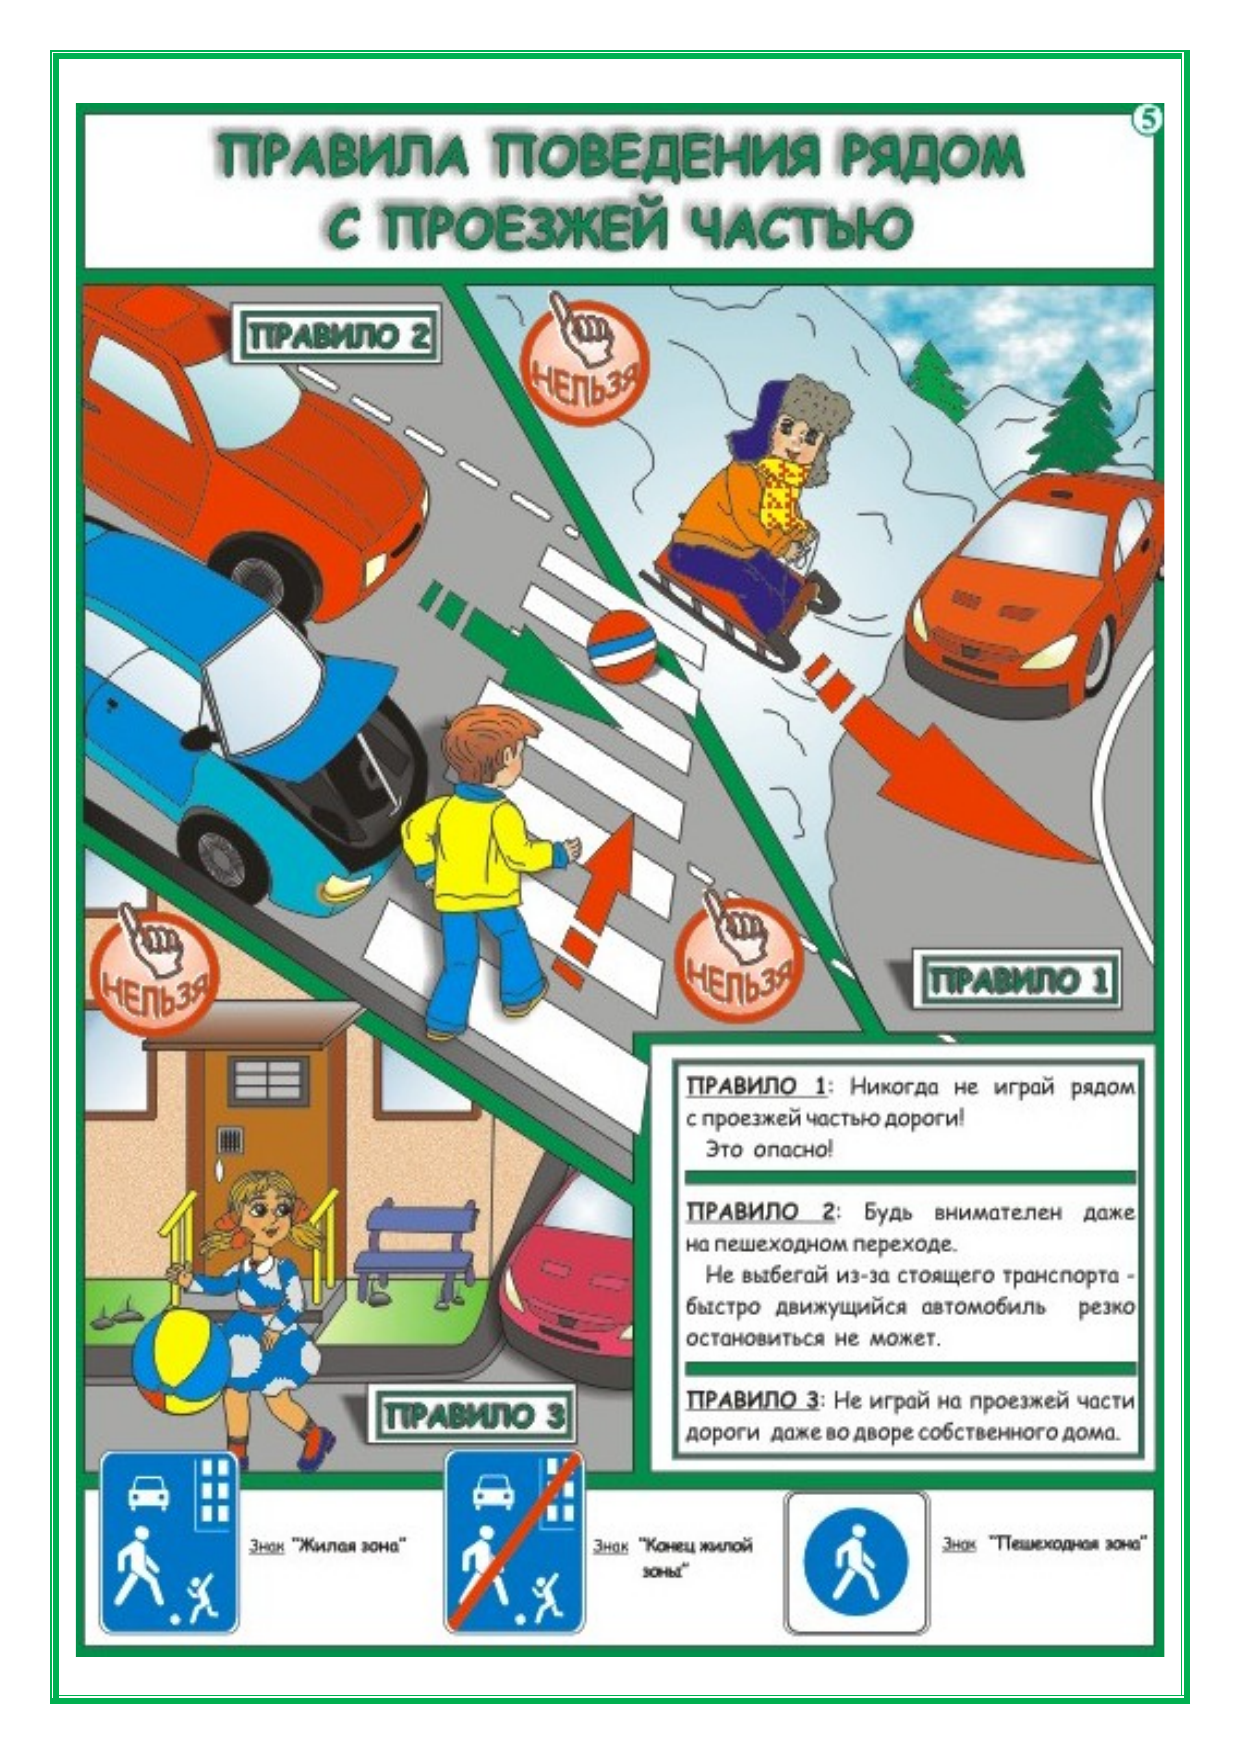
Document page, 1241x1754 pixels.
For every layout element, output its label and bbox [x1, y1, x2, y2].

picture [75, 103, 1165, 1657]
